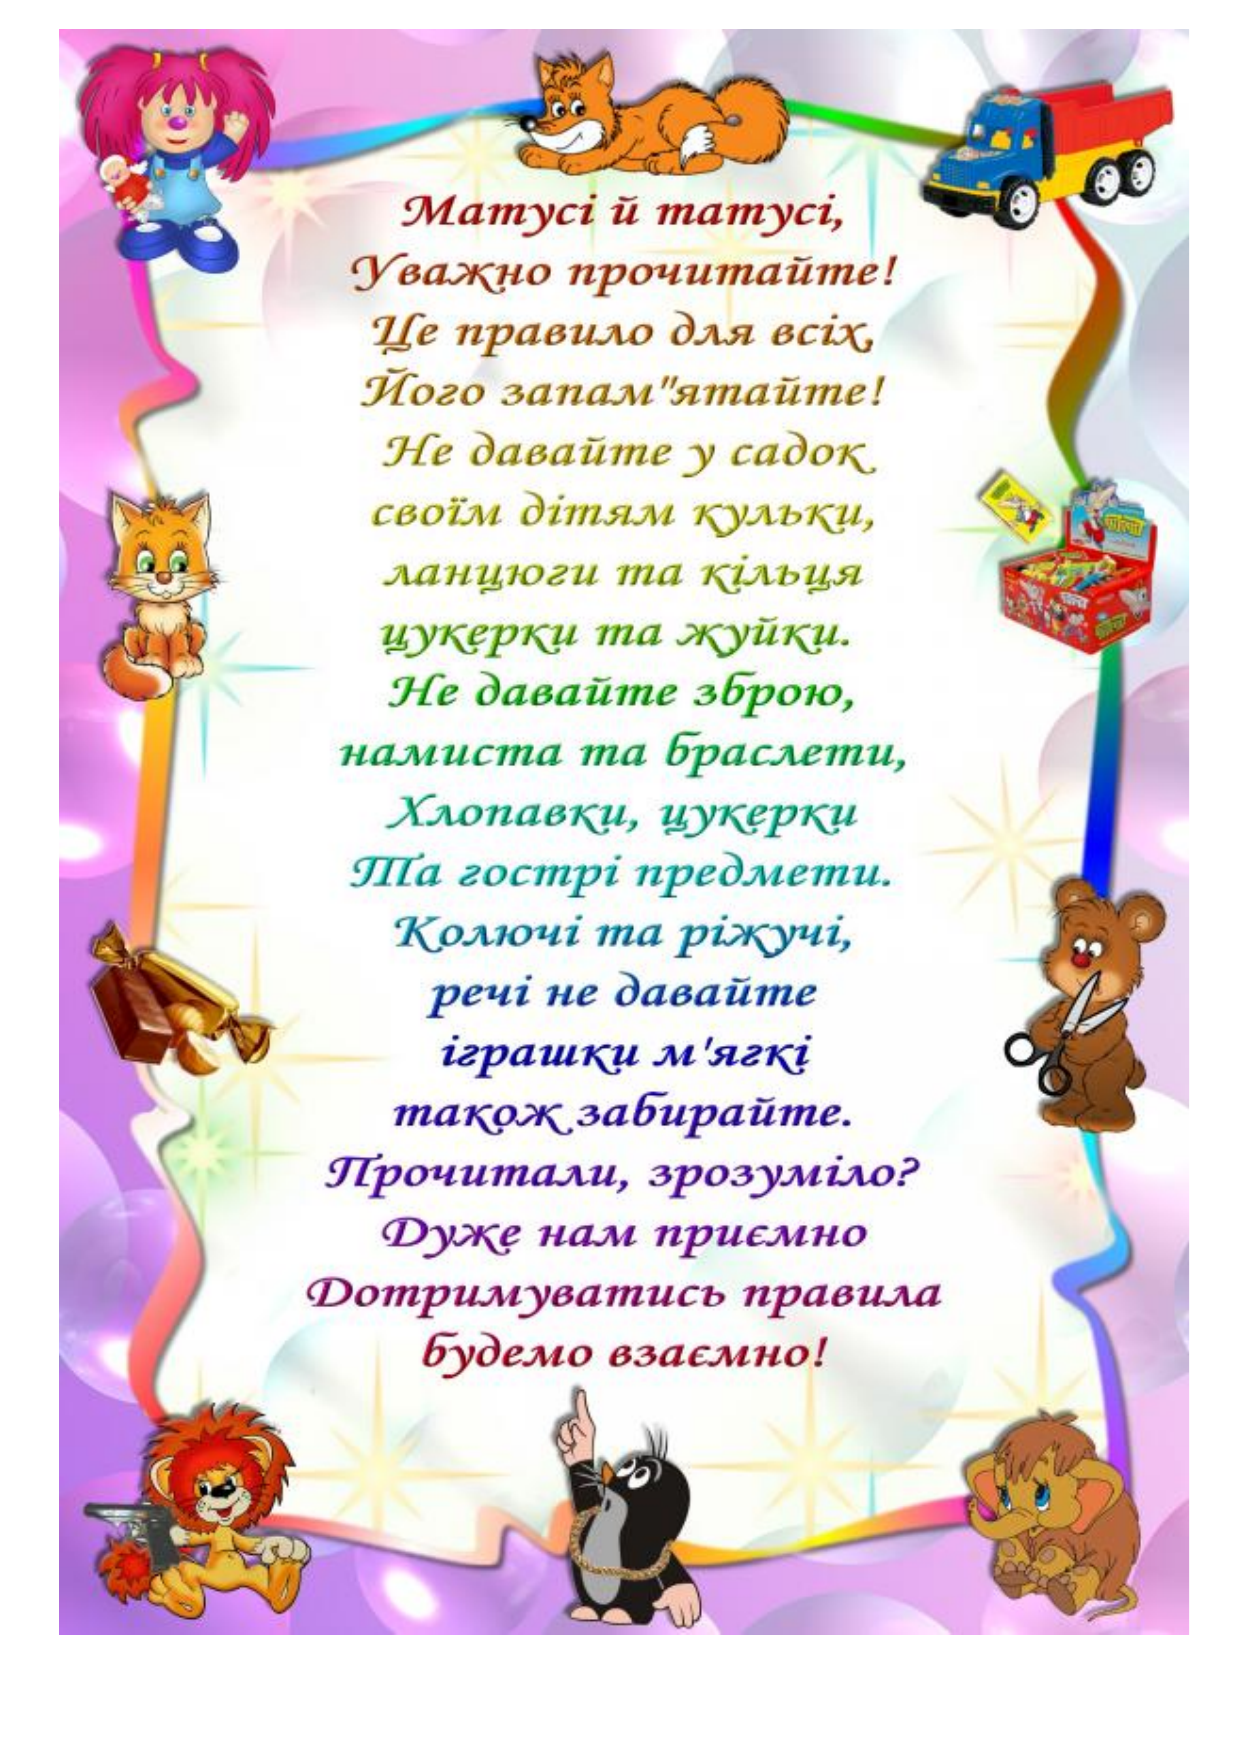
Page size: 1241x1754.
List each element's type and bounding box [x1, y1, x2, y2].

picture [59, 29, 1190, 1635]
